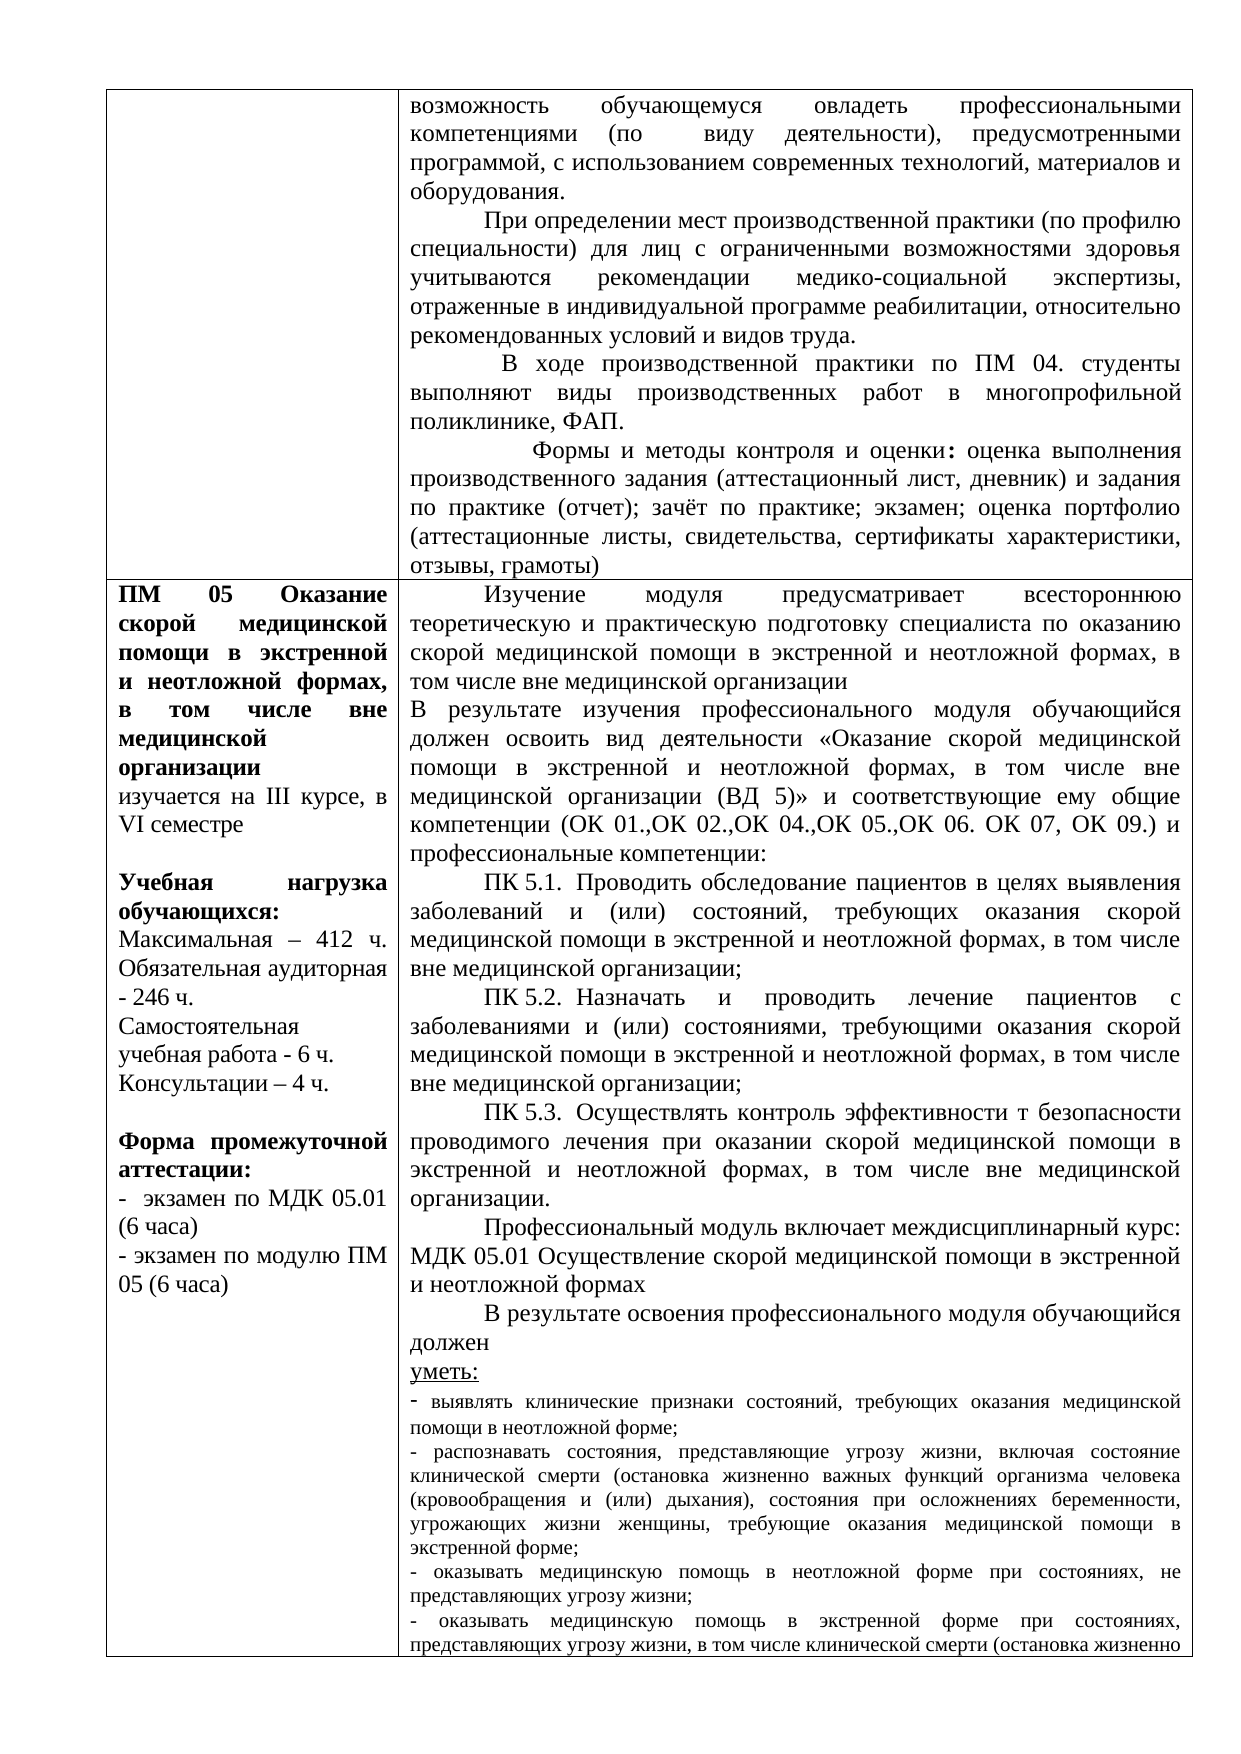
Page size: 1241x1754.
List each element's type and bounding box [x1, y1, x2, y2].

table_cell [107, 580, 398, 1656]
table_cell [399, 90, 1192, 578]
table_cell [107, 90, 398, 578]
table_cell [399, 580, 1192, 1656]
